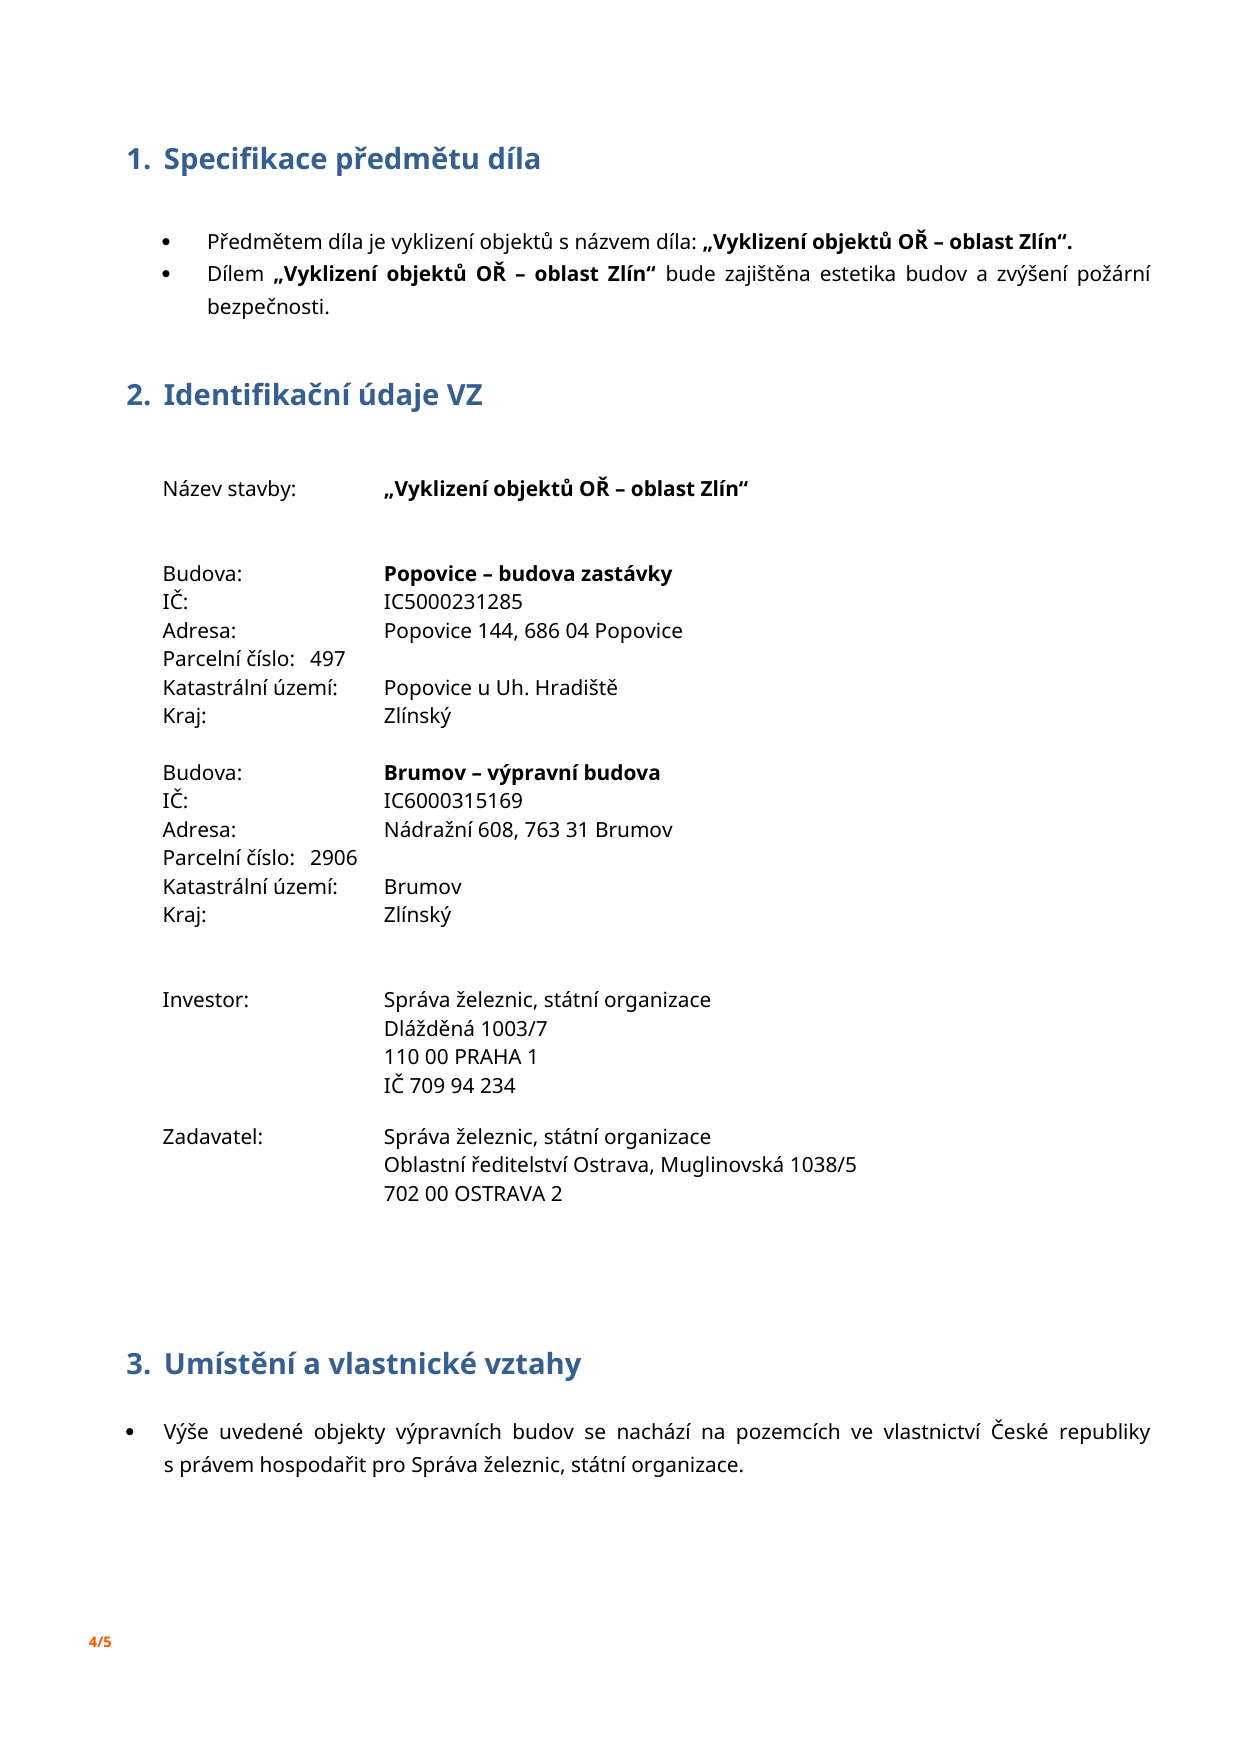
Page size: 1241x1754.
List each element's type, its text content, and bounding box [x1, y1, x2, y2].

text Adresa: Nádražní 608, 763 31 Brumov [162, 815, 1152, 843]
text Název stavby: „Vyklizení objektů OŘ – oblast Zlín“ [162, 474, 1152, 531]
text IČ: IC5000231285 [162, 587, 1152, 616]
text Katastrální území: Brumov [162, 872, 1152, 900]
text Budova: Popovice – budova zastávky [162, 559, 1152, 587]
text Parcelní číslo: 497 [162, 644, 1152, 673]
text IČ 709 94 234 [162, 1071, 1152, 1099]
text Katastrální území: Popovice u Uh. Hradiště [162, 673, 1152, 701]
list Dílem „Vyklizení objektů OŘ – oblast Zlín“ bude zajištěna estetika budov a zvýšení požární bezpečnosti. [162, 259, 1152, 321]
list Výše uvedené objekty výpravních budov se nachází na pozemcích ve vlastnictví České republiky s právem hospodařit pro Správa železnic, státní organizace. [126, 1417, 1152, 1478]
list Předmětem díla je vyklizení objektů s názvem díla: „Vyklizení objektů OŘ – oblast Zlín“. [162, 227, 1152, 255]
text Zadavatel: Správa železnic, státní organizace Oblastní ředitelství Ostrava, Muglinovská 1038/5 [162, 1122, 1152, 1179]
text Adresa: Popovice 144, 686 04 Popovice [162, 616, 1152, 644]
text Dlážděná 1003/7 [310, 1014, 1152, 1042]
text Investor: Správa železnic, státní organizace [162, 986, 1152, 1014]
subtitle Identifikační údaje VZ [126, 375, 1152, 414]
text Kraj: Zlínský [162, 900, 1152, 929]
subtitle Umístění a vlastnické vztahy [126, 1343, 1152, 1383]
text IČ: IC6000315169 [162, 787, 1152, 815]
text Budova: Brumov – výpravní budova [162, 758, 1152, 787]
text Parcelní číslo: 2906 [162, 843, 1152, 872]
subtitle Specifikace předmětu díla [126, 139, 1152, 178]
text 110 00 PRAHA 1 [310, 1042, 1152, 1071]
text 702 00 OSTRAVA 2 [310, 1179, 1152, 1207]
text Kraj: Zlínský [162, 701, 1152, 730]
